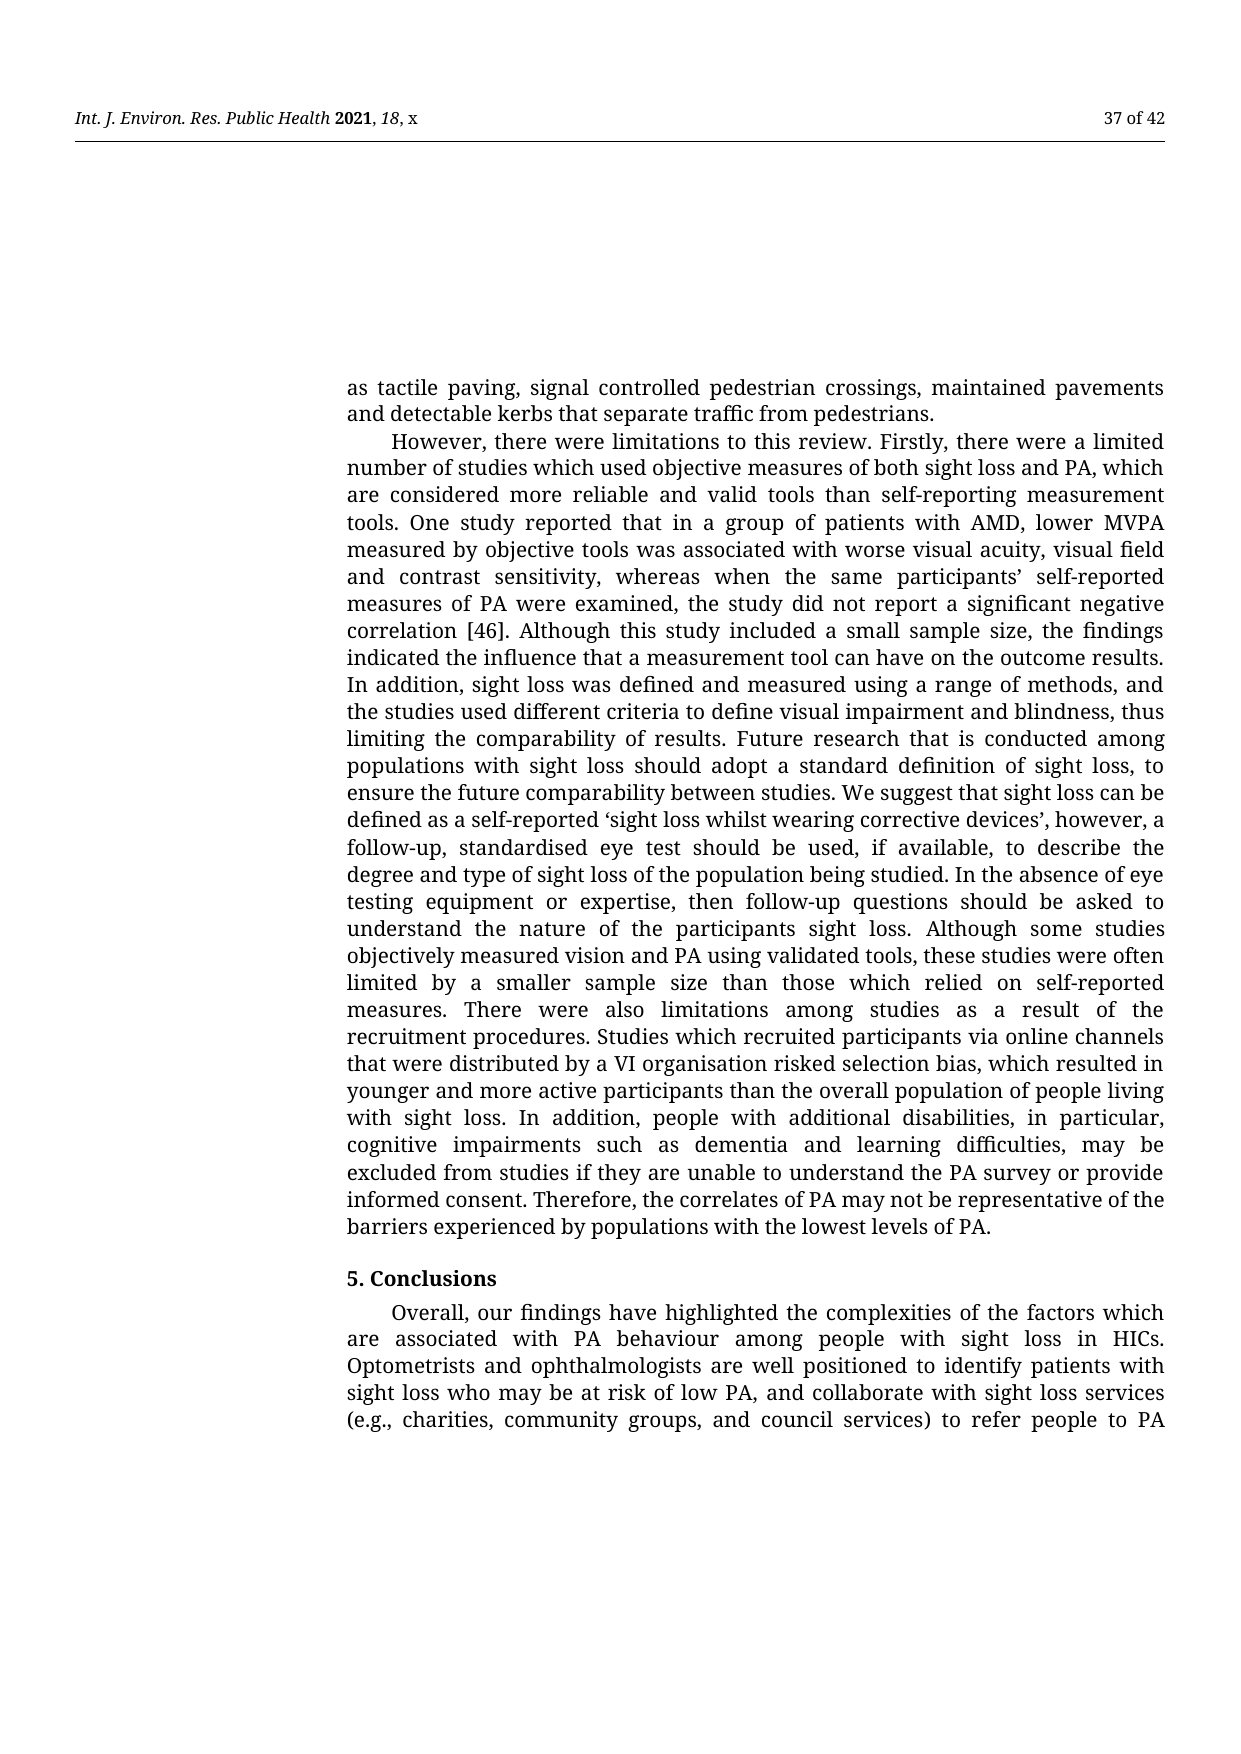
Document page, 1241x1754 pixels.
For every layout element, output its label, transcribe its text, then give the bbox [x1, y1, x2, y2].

text However, there were limitations to this review. Firstly, there were a limited number of studies which used objective measures of both sight loss and PA, which are considered more reliable and valid tools than self-reporting measurement tools. One study reported that in a group of patients with AMD, lower MVPA measured by objective tools was associated with worse visual acuity, visual field and contrast sensitivity, whereas when the same participants’ self-reported measures of PA were examined, the study did not report a significant negative correlation [46]. Although this study included a small sample size, the findings indicated the influence that a measurement tool can have on the outcome results. In addition, sight loss was defined and measured using a range of methods, and the studies used different criteria to define visual impairment and blindness, thus limiting the comparability of results. Future research that is conducted among populations with sight loss should adopt a standard definition of sight loss, to ensure the future comparability between studies. We suggest that sight loss can be defined as a self-reported ‘sight loss whilst wearing corrective devices’, however, a follow-up, standardised eye test should be used, if available, to describe the degree and type of sight loss of the population being studied. In the absence of eye testing equipment or expertise, then follow-up questions should be asked to understand the nature of the participants sight loss. Although some studies objectively measured vision and PA using validated tools, these studies were often limited by a smaller sample size than those which relied on self-reported measures. There were also limitations among studies as a result of the recruitment procedures. Studies which recruited participants via online channels that were distributed by a VI organisation risked selection bias, which resulted in younger and more active participants than the overall population of people living with sight loss. In addition, people with additional disabilities, in particular, cognitive impairments such as dementia and learning difficulties, may be excluded from studies if they are unable to understand the PA survey or provide informed consent. Therefore, the correlates of PA may not be representative of the barriers experienced by populations with the lowest levels of PA. [347, 428, 1165, 1240]
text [347, 1298, 1165, 1434]
subtitle 5. Conclusions [347, 1265, 1165, 1292]
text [347, 374, 1165, 428]
